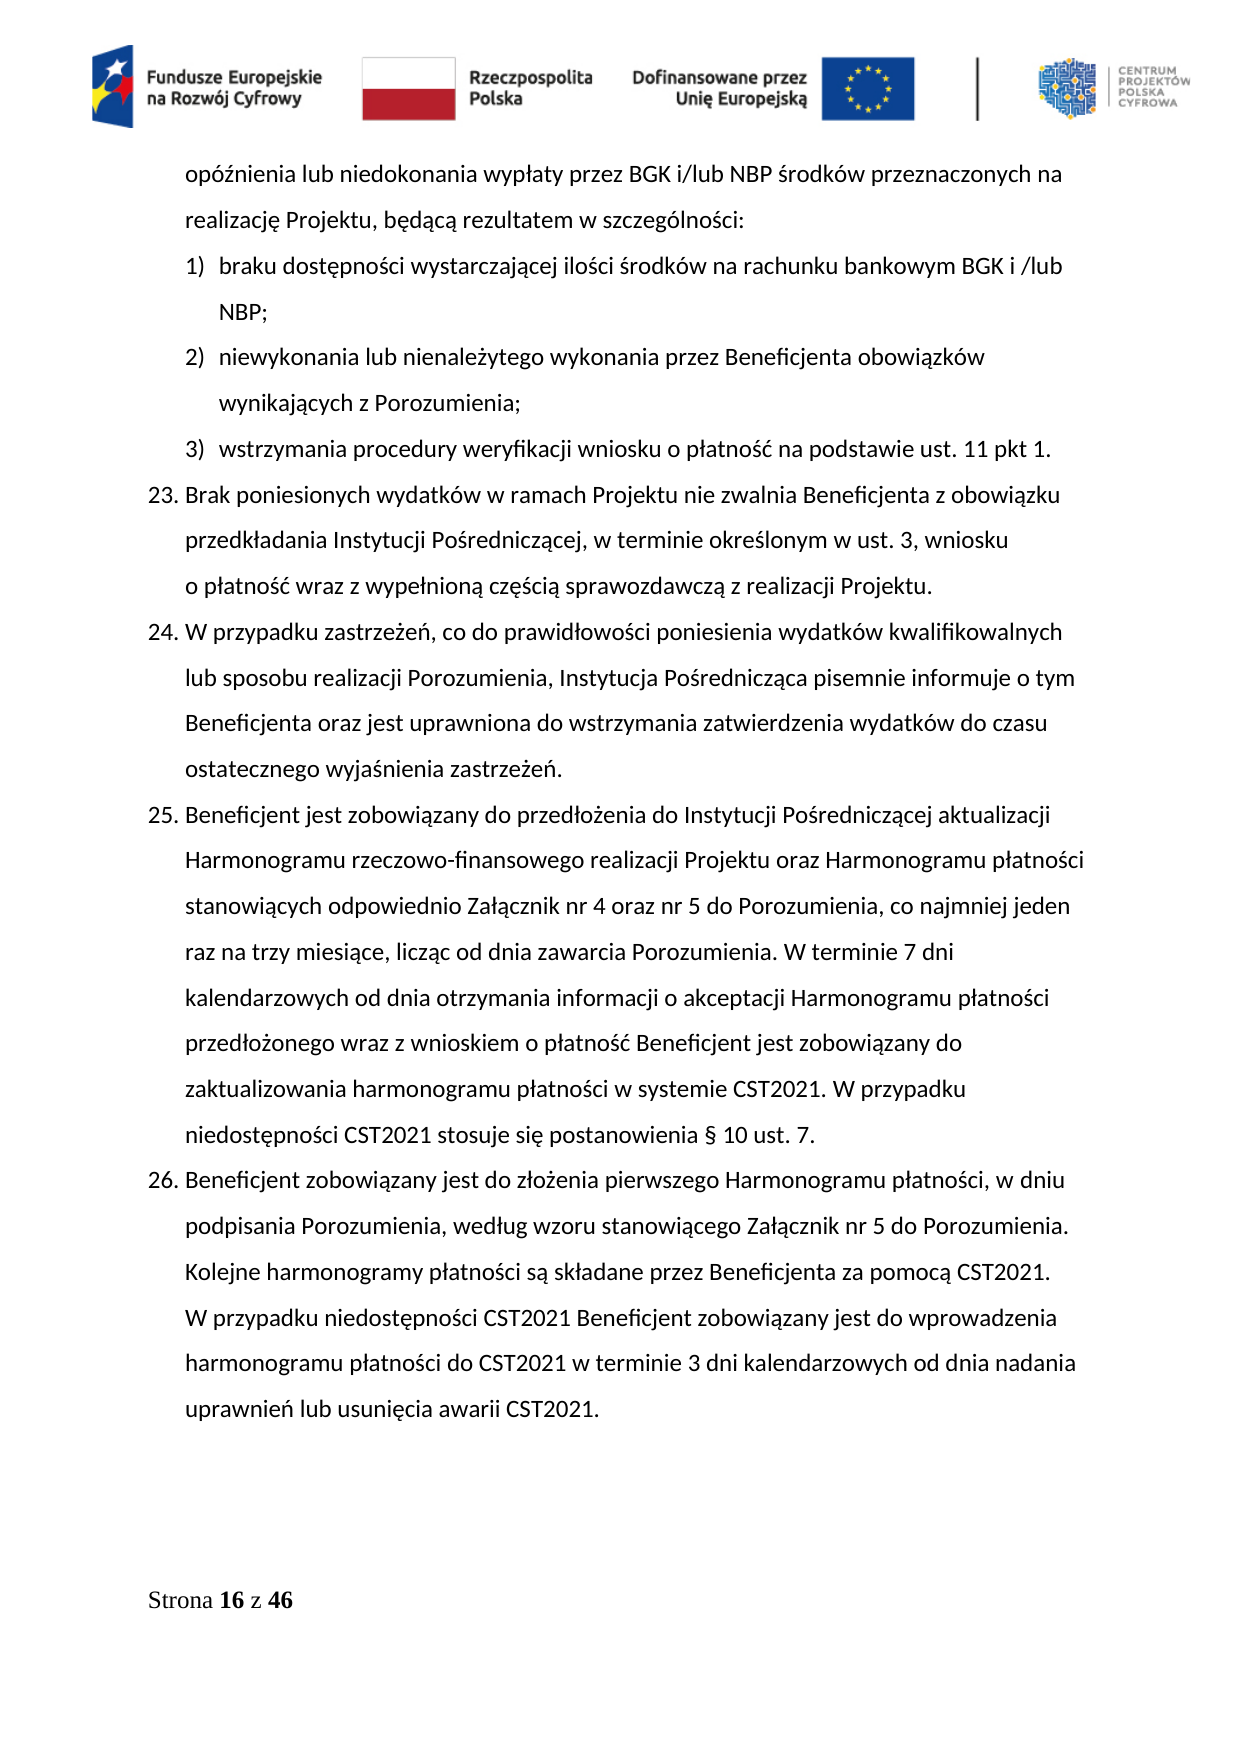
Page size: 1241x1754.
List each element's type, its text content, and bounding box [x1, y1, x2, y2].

list Beneficjent zobowiązany jest do złożenia pierwszego Harmonogramu płatności, w dniu podpisania Porozumienia, według wzoru stanowiącego Załącznik nr 5 do Porozumienia. Kolejne harmonogramy płatności są składane przez Beneficjenta za pomocą CST2021. W przypadku niedostępności CST2021 Beneficjent zobowiązany jest do wprowadzenia harmonogramu płatności do CST2021 w terminie 3 dni kalendarzowych od dnia nadania uprawnień lub usunięcia awarii CST2021. [148, 1165, 1093, 1424]
list braku dostępności wystarczającej ilości środków na rachunku bankowym BGK i /lub NBP; [185, 250, 1093, 326]
list wstrzymania procedury weryfikacji wniosku o płatność na podstawie ust. 11 pkt 1. [185, 433, 1093, 463]
list niewykonania lub nienależytego wykonania przez Beneficjenta obowiązków wynikających z Porozumienia; [185, 342, 1093, 418]
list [148, 159, 1093, 235]
list Brak poniesionych wydatków w ramach Projektu nie zwalnia Beneficjenta z obowiązku przedkładania Instytucji Pośredniczącej, w terminie określonym w ust. 3, wniosku o płatność wraz z wypełnioną częścią sprawozdawczą z realizacji Projektu. [148, 479, 1093, 601]
picture [92, 45, 1191, 128]
list Beneficjent jest zobowiązany do przedłożenia do Instytucji Pośredniczącej aktualizacji Harmonogramu rzeczowo-finansowego realizacji Projektu oraz Harmonogramu płatności stanowiących odpowiednio Załącznik nr 4 oraz nr 5 do Porozumienia, co najmniej jeden raz na trzy miesiące, licząc od dnia zawarcia Porozumienia. W terminie 7 dni kalendarzowych od dnia otrzymania informacji o akceptacji Harmonogramu płatności przedłożonego wraz z wnioskiem o płatność Beneficjent jest zobowiązany do zaktualizowania harmonogramu płatności w systemie CST2021. W przypadku niedostępności CST2021 stosuje się postanowienia § 10 ust. 7. [148, 799, 1093, 1149]
list W przypadku zastrzeżeń, co do prawidłowości poniesienia wydatków kwalifikowalnych lub sposobu realizacji Porozumienia, Instytucja Pośrednicząca pisemnie informuje o tym Beneficjenta oraz jest uprawniona do wstrzymania zatwierdzenia wydatków do czasu ostatecznego wyjaśnienia zastrzeżeń. [148, 616, 1093, 784]
